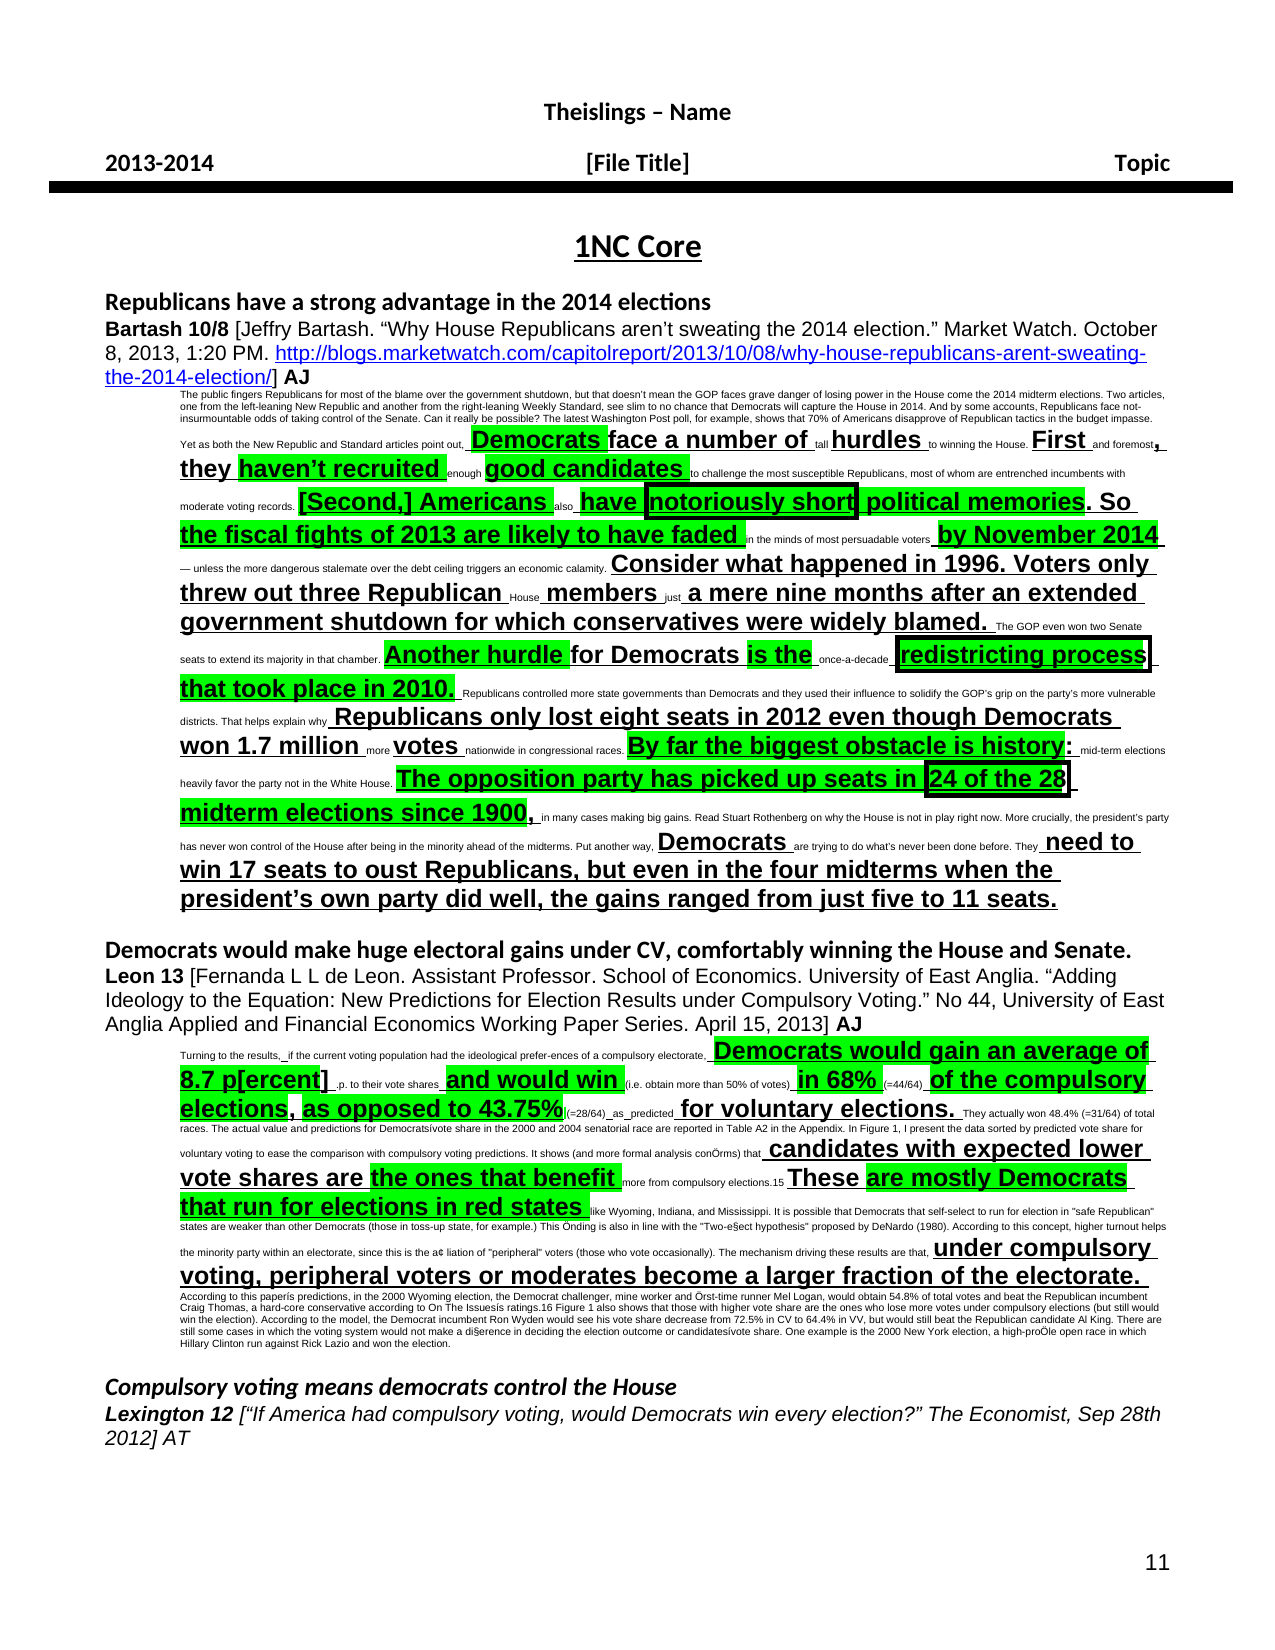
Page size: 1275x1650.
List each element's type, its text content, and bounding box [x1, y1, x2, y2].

subtitle Compulsory voting means democrats control the House [105, 1371, 1170, 1401]
subtitle Democrats would make huge electoral gains under CV, comfortably winning the House and Senate. [105, 934, 1170, 964]
subtitle 1NC Core [105, 225, 1170, 266]
text Lexington 12 [“If America had compulsory voting, would Democrats win every election?” The Economist, Sep 28th 2012] AT [105, 1401, 1170, 1449]
text The public fingers Republicans for most of the blame over the government shutdown, but that doesn’t mean the GOP faces grave danger of losing power in the House come the 2014 midterm elections. Two articles, one from the left-leaning New Republic and another from the right-leaning Weekly Standard, see slim to no chance that Democrats will capture the House in 2014. And by some accounts, Republicans face not-insurmountable odds of taking control of the Senate. Can it really be possible? The latest Washington Post poll, for example, shows that 70% of Americans disapprove of Republican tactics in the budget impasse. Yet as both the New Republic and Standard articles point out, Democrats face a number of tall hurdles to winning the House. First and foremost, they haven’t recruited enough good candidates to challenge the most susceptible Republicans, most of whom are entrenched incumbents with moderate voting records. [Second,] Americans also have notoriously short political memories. So the fiscal fights of 2013 are likely to have faded in the minds of most persuadable voters by November 2014 — unless the more dangerous stalemate over the debt ceiling triggers an economic calamity. Consider what happened in 1996. Voters only threw out three Republican House members just a mere nine months after an extended government shutdown for which conservatives were widely blamed. The GOP even won two Senate seats to extend its majority in that chamber. Another hurdle for Democrats is the once-a-decade redistricting process that took place in 2010. Republicans controlled more state governments than Democrats and they used their influence to solidify the GOP’s grip on the party’s more vulnerable districts. That helps explain why Republicans only lost eight seats in 2012 even though Democrats won 1.7 million more votes nationwide in congressional races. By far the biggest obstacle is history: mid-term elections heavily favor the party not in the White House. The opposition party has picked up seats in 24 of the 28 midterm elections since 1900, in many cases making big gains. Read Stuart Rothenberg on why the House is not in play right now. More crucially, the president’s party has never won control of the House after being in the minority ahead of the midterms. Put another way, Democrats are trying to do what’s never been done before. They need to win 17 seats to oust Republicans, but even in the four midterms when the president’s own party did well, the gains ranged from just five to 11 seats. [180, 389, 1170, 913]
subtitle Republicans have a strong advantage in the 2014 elections [105, 286, 1170, 317]
text Leon 13 [Fernanda L L de Leon. Assistant Professor. School of Economics. University of East Anglia. “Adding Ideology to the Equation: New Predictions for Election Results under Compulsory Voting.” No 44, University of East Anglia Applied and Financial Economics Working Paper Series. April 15, 2013] AJ [105, 964, 1170, 1036]
text Bartash 10/8 [Jeffry Bartash. “Why House Republicans aren’t sweating the 2014 election.” Market Watch. October 8, 2013, 1:20 PM. http://blogs.marketwatch.com/capitolreport/2013/10/08/why-house-republicans-arent-sweating-the-2014-election/] AJ [105, 317, 1170, 389]
text Turning to the results, if the current voting population had the ideological prefer-ences of a compulsory electorate, Democrats would gain an average of 8.7 p[ercent] .p. to their vote shares and would win (i.e. obtain more than 50% of votes) in 68% (=44/64) of the compulsory elections, as opposed to 43.75% (=28/64) as predicted for voluntary elections. They actually won 48.4% (=31/64) of total races. The actual value and predictions for Democratsívote share in the 2000 and 2004 senatorial race are reported in Table A2 in the Appendix. In Figure 1, I present the data sorted by predicted vote share for voluntary voting to ease the comparison with compulsory voting predictions. It shows (and more formal analysis conÖrms) that candidates with expected lower vote shares are the ones that benefit more from compulsory elections.15 These are mostly Democrats that run for elections in red states like Wyoming, Indiana, and Mississippi. It is possible that Democrats that self-select to run for election in "safe Republican" states are weaker than other Democrats (those in toss-up state, for example.) This Önding is also in line with the "Two-e§ect hypothesis" proposed by DeNardo (1980). According to this concept, higher turnout helps the minority party within an electorate, since this is the a¢ liation of "peripheral" voters (those who vote occasionally). The mechanism driving these results are that, under compulsory voting, peripheral voters or moderates become a larger fraction of the electorate. According to this paperís predictions, in the 2000 Wyoming election, the Democrat challenger, mine worker and Örst-time runner Mel Logan, would obtain 54.8% of total votes and beat the Republican incumbent Craig Thomas, a hard-core conservative according to On The Issuesís ratings.16 Figure 1 also shows that those with higher vote share are the ones who lose more votes under compulsory elections (but still would win the election). According to the model, the Democrat incumbent Ron Wyden would see his vote share decrease from 72.5% in CV to 64.4% in VV, but would still beat the Republican candidate Al King. There are still some cases in which the voting system would not make a di§erence in deciding the election outcome or candidatesívote share. One example is the 2000 New York election, a high-proÖle open race in which Hillary Clinton run against Rick Lazio and won the election. [180, 1036, 1170, 1350]
